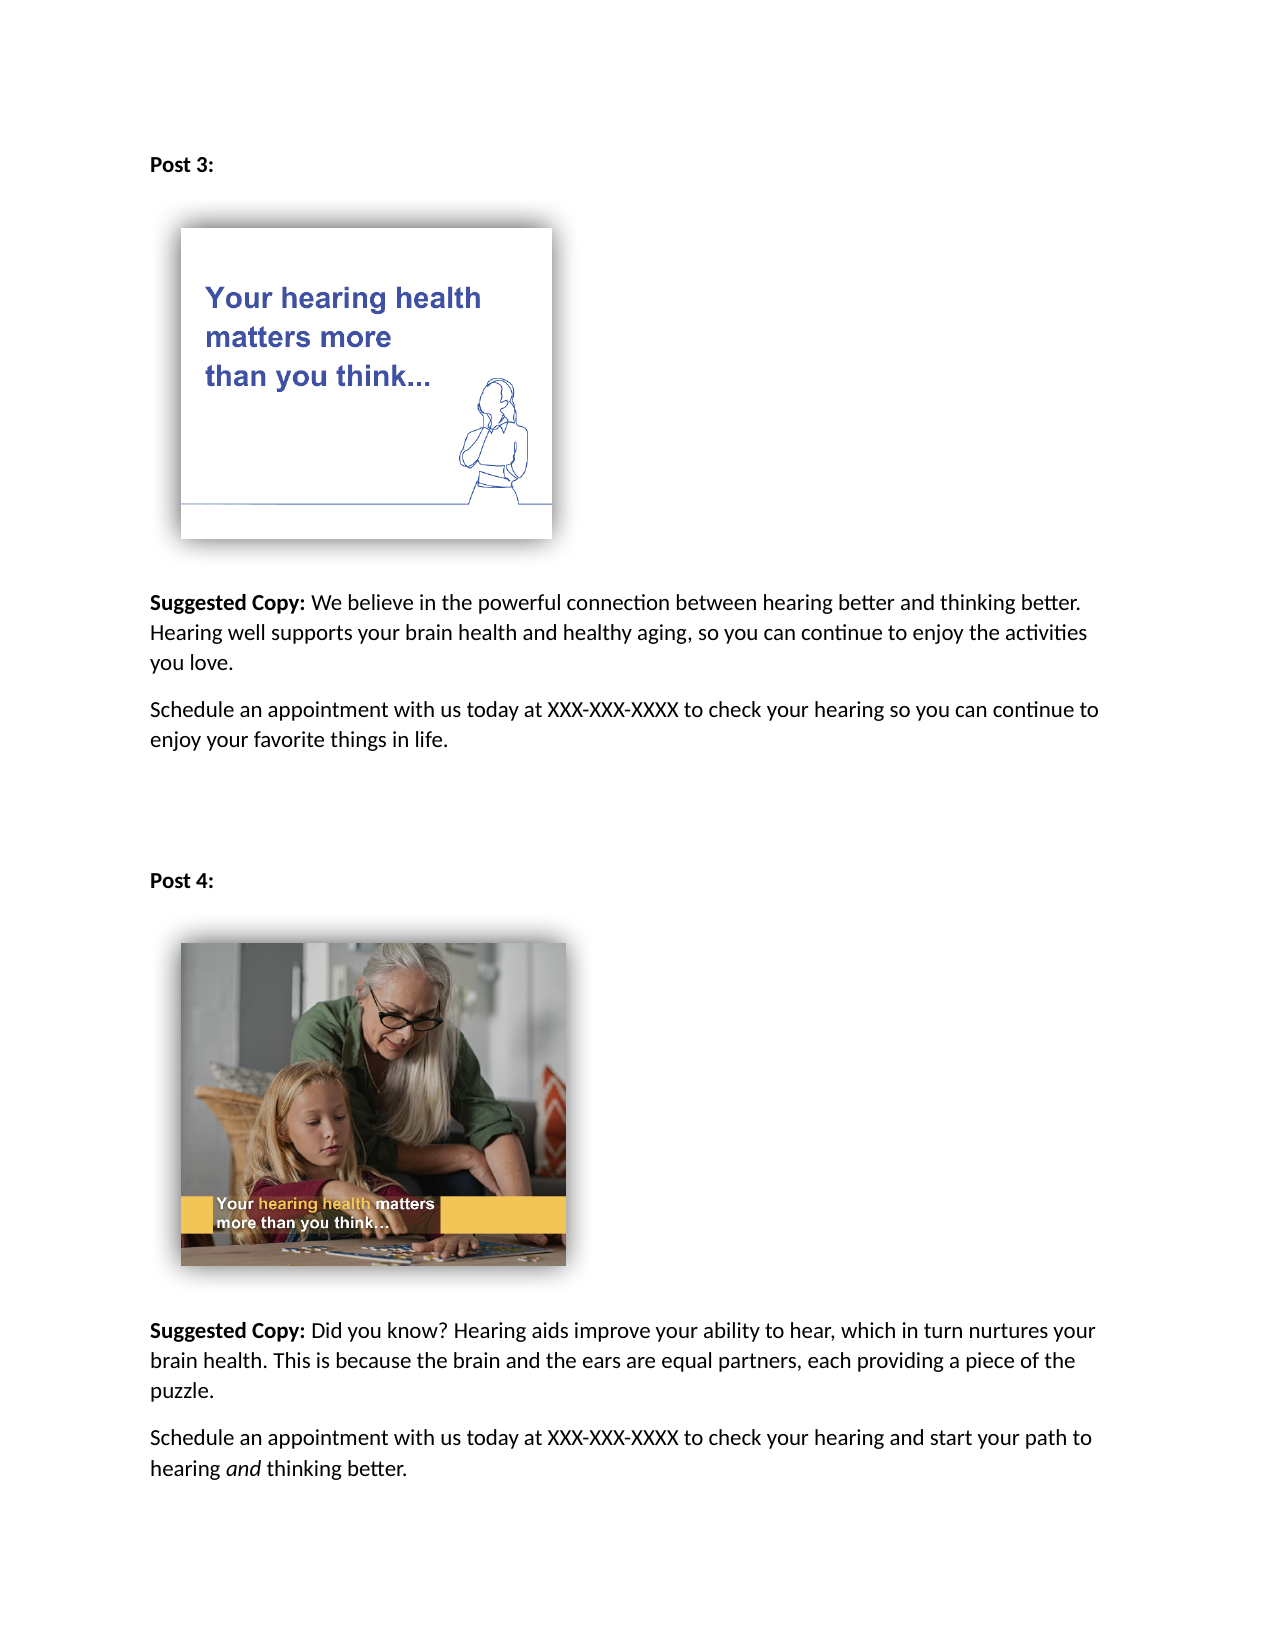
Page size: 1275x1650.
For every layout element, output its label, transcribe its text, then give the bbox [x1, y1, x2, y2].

text Suggested Copy: Did you know? Hearing aids improve your ability to hear, which in turn nurtures your brain health. This is because the brain and the ears are equal partners, each providing a piece of the puzzle. [150, 1316, 1125, 1405]
text Post 4: [150, 866, 1125, 894]
text Schedule an appointment with us today at XXX-XXX-XXXX to check your hearing so you can continue to enjoy your favorite things in life. [150, 695, 1125, 753]
picture [181, 228, 552, 539]
text Suggested Copy: We believe in the powerful connection between hearing better and thinking better. Hearing well supports your brain health and healthy aging, so you can continue to enjoy the activities you love. [150, 588, 1125, 676]
picture [181, 943, 566, 1266]
text Post 3: [150, 150, 1125, 178]
text Schedule an appointment with us today at XXX-XXX-XXXX to check your hearing and start your path to hearing and thinking better. [150, 1423, 1125, 1482]
